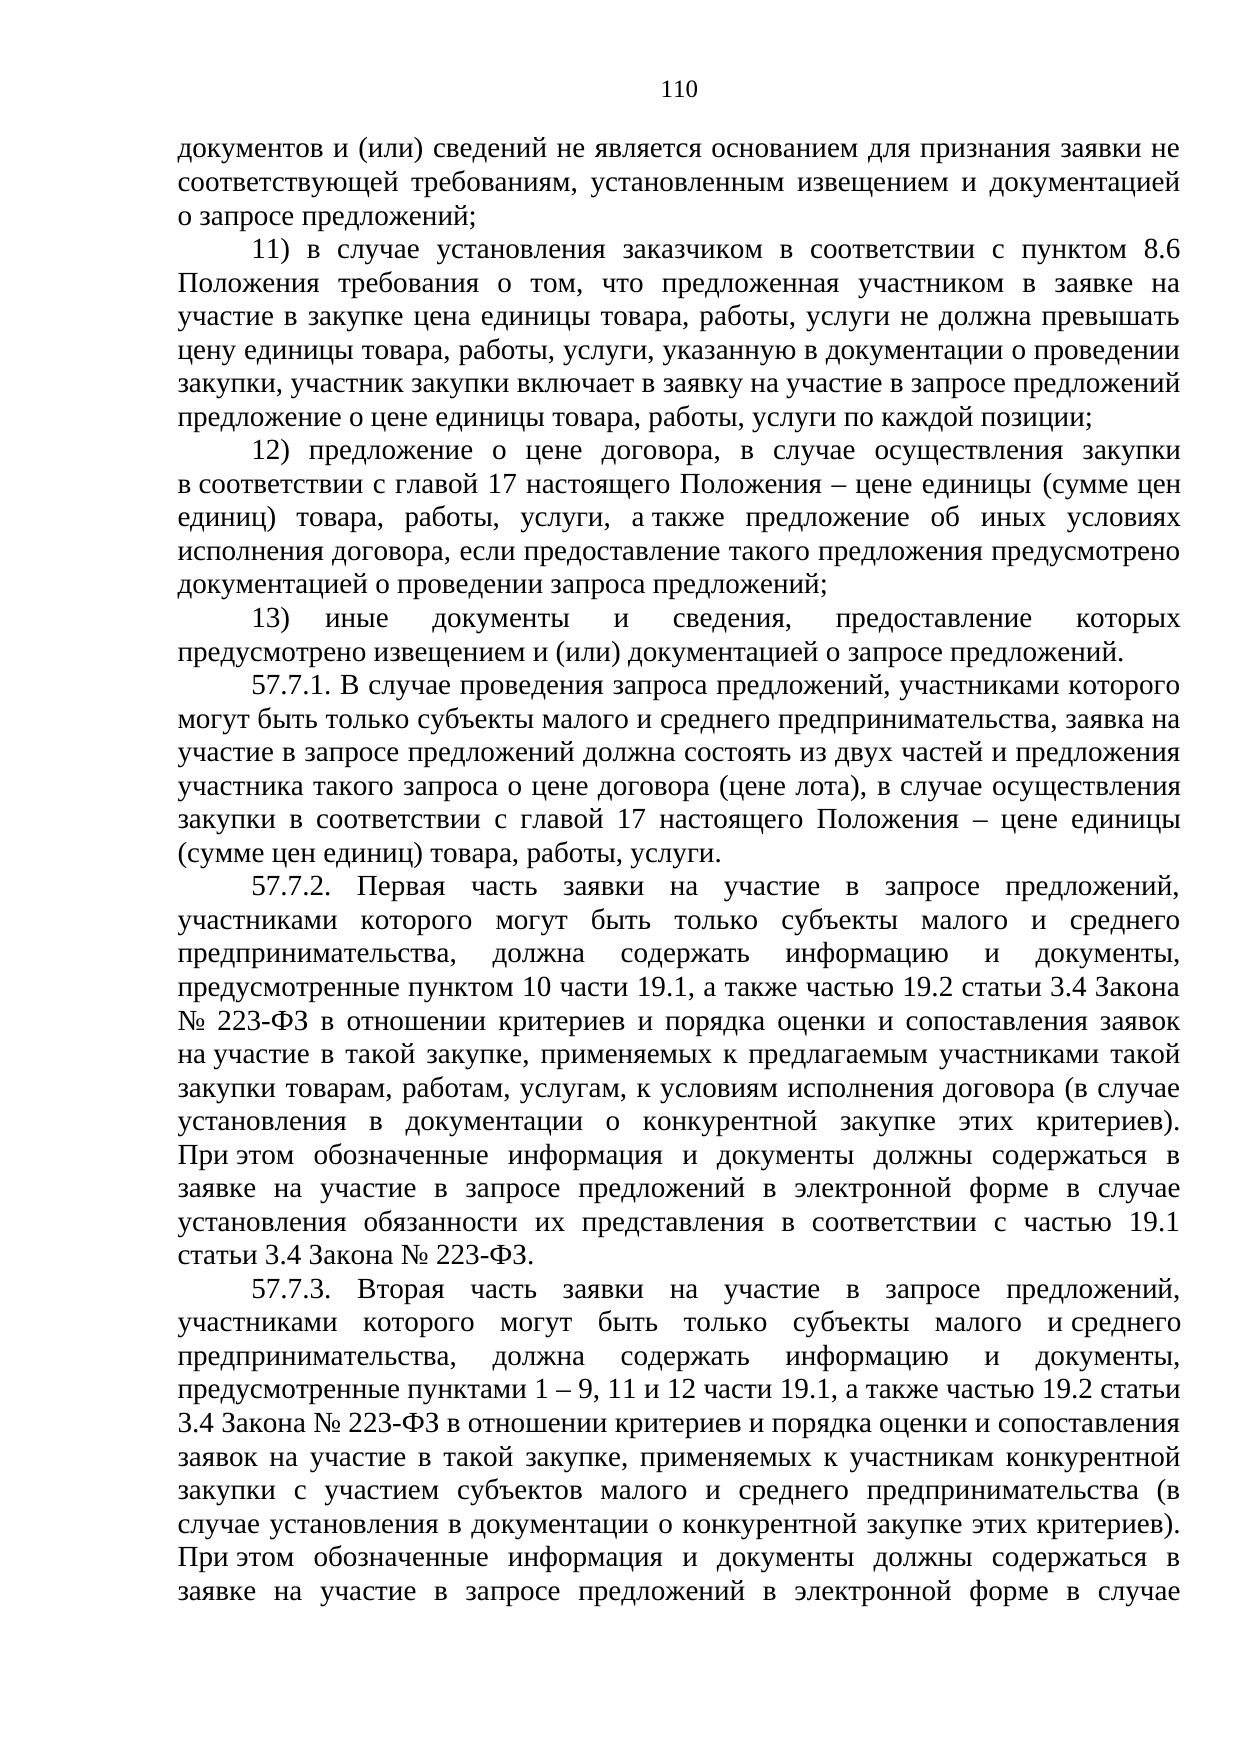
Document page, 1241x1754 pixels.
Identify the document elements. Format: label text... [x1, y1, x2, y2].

text 11) в случае установления заказчиком в соответствии с пунктом 8.6 Положения требования о том, что предложенная участником в заявке на участие в закупке цена единицы товара, работы, услуги не должна превышать цену единицы товара, работы, услуги, указанную в документации о проведении закупки, участник закупки включает в заявку на участие в запросе предложений предложение о цене единицы товара, работы, услуги по каждой позиции; [177, 231, 1181, 432]
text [177, 1271, 1181, 1606]
text 57.7.2. Первая часть заявки на участие в запросе предложений, участниками которого могут быть только субъекты малого и среднего предпринимательства, должна содержать информацию и документы, предусмотренные пунктом 10 части 19.1, а также частью 19.2 статьи 3.4 Закона № 223-ФЗ в отношении критериев и порядка оценки и сопоставления заявок на участие в такой закупке, применяемых к предлагаемым участниками такой закупки товарам, работам, услугам, к условиям исполнения договора (в случае установления в документации о конкурентной закупке этих критериев). При этом обозначенные информация и документы должны содержаться в заявке на участие в запросе предложений в электронной форме в случае установления обязанности их представления в соответствии с частью 19.1 статьи 3.4 Закона № 223-ФЗ. [177, 868, 1181, 1271]
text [177, 131, 1181, 231]
text 12) предложение о цене договора, в случае осуществления закупки в соответствии с главой 17 настоящего Положения – цене единицы (сумме цен единиц) товара, работы, услуги, а также предложение об иных условиях исполнения договора, если предоставление такого предложения предусмотрено документацией о проведении запроса предложений; [177, 432, 1181, 600]
text 57.7.1. В случае проведения запроса предложений, участниками которого могут быть только субъекты малого и среднего предпринимательства, заявка на участие в запросе предложений должна состоять из двух частей и предложения участника такого запроса о цене договора (цене лота), в случае осуществления закупки в соответствии с главой 17 настоящего Положения – цене единицы (сумме цен единиц) товара, работы, услуги. [177, 667, 1181, 868]
text 13) иные документы и сведения, предоставление которых предусмотрено извещением и (или) документацией о запросе предложений. [177, 600, 1181, 667]
